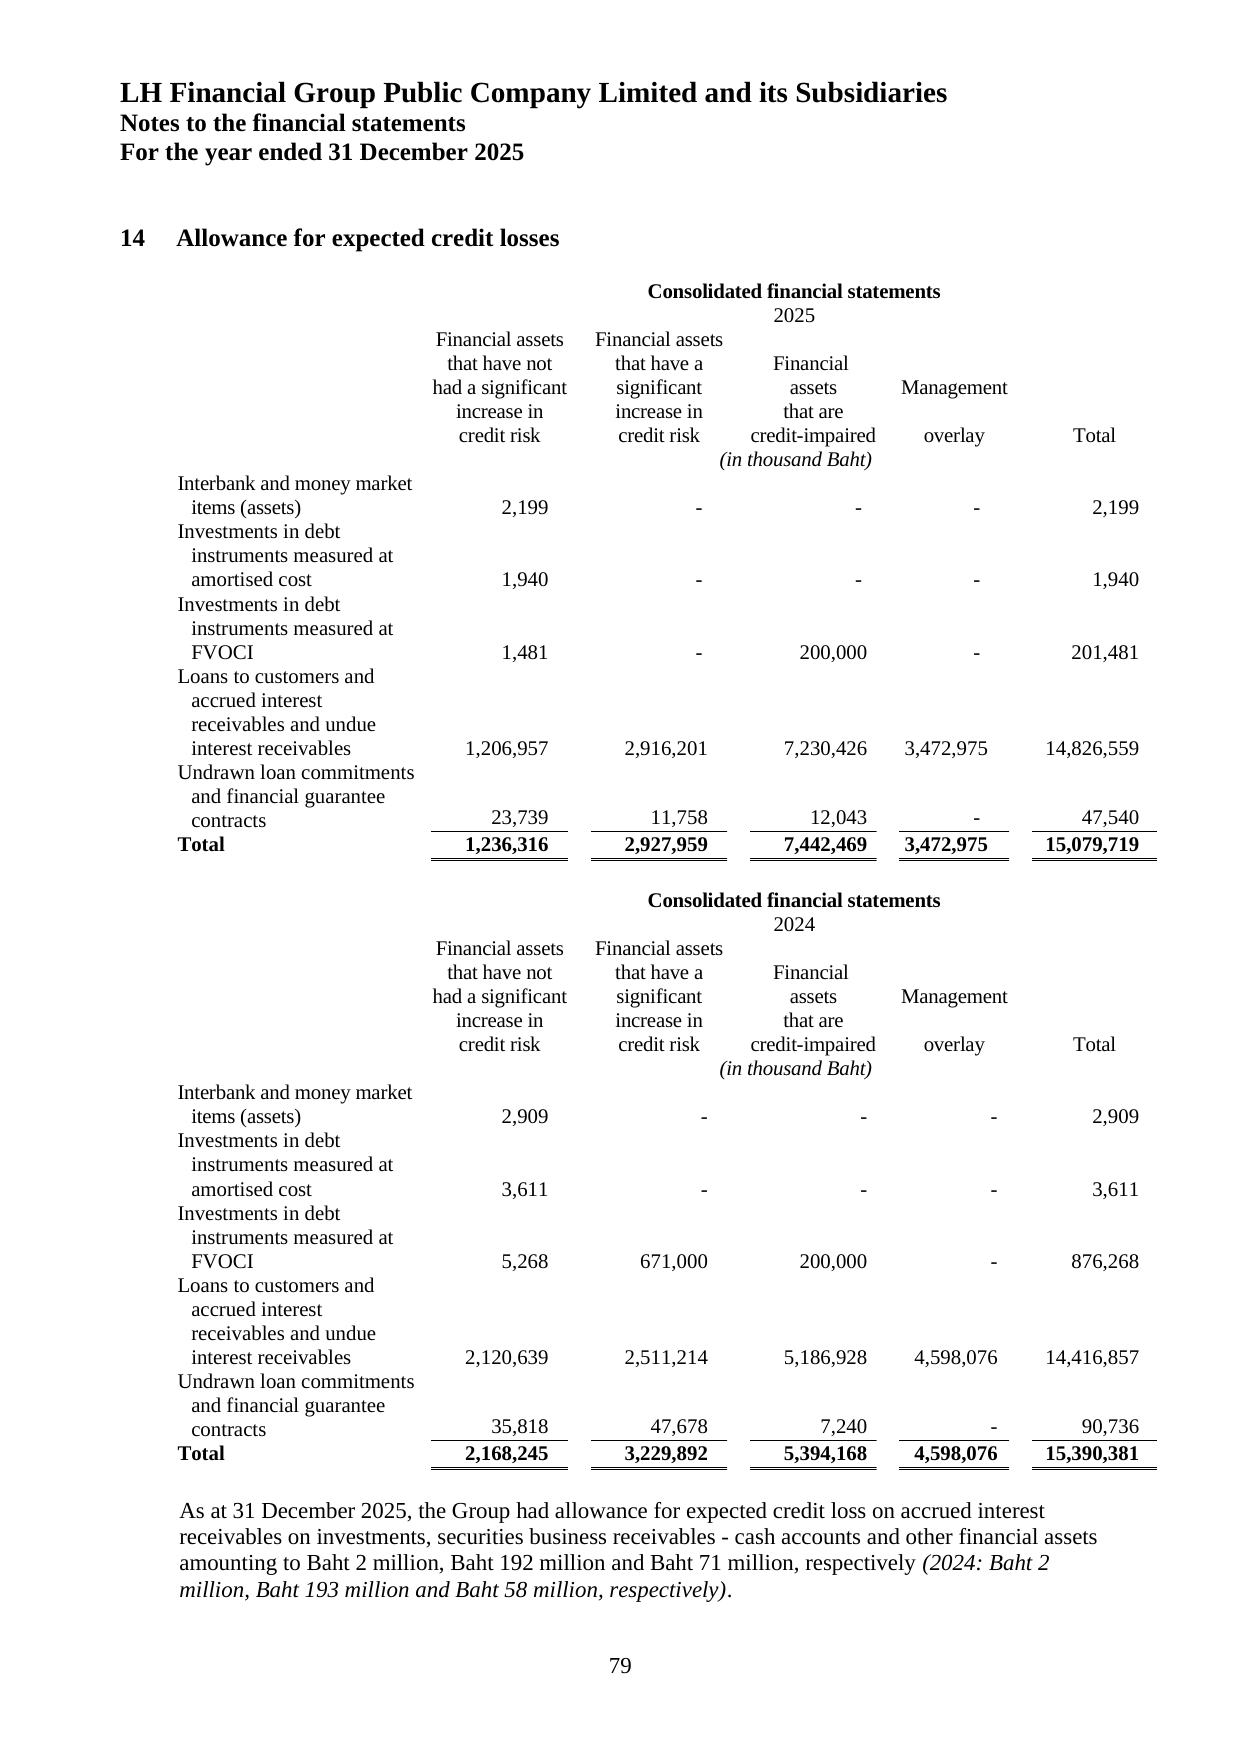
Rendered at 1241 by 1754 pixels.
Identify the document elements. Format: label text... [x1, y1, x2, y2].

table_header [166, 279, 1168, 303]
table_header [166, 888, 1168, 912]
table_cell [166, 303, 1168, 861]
text As at 31 December 2025, the Group had allowance for expected credit loss on accrued interest receivables on investments, securities business receivables - cash accounts and other financial assets amounting to Baht 2 million, Baht 192 million and Baht 71 million, respectively (2024: Baht 2 million, Baht 193 million and Baht 58 million, respectively). [179, 1497, 1120, 1602]
subtitle Allowance for expected credit losses [120, 223, 1120, 252]
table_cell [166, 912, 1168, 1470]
